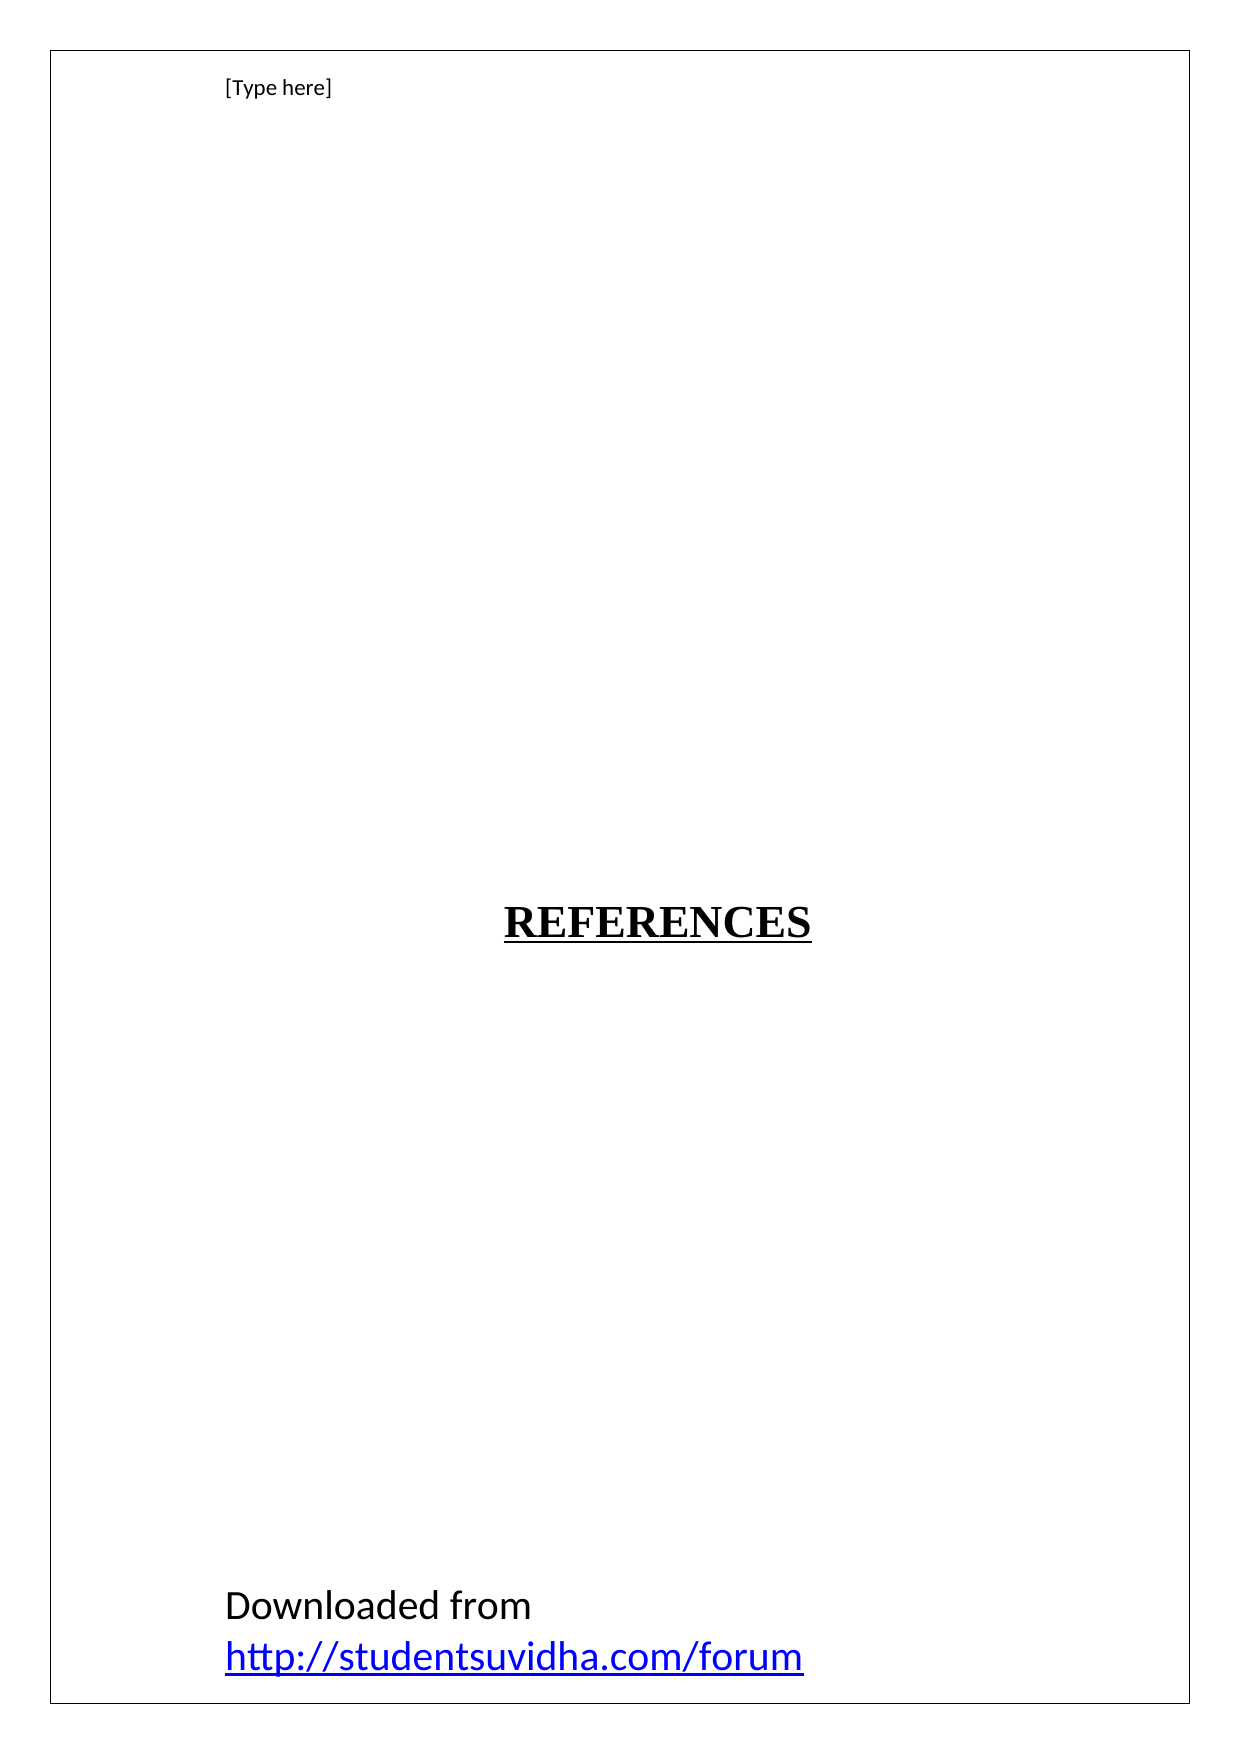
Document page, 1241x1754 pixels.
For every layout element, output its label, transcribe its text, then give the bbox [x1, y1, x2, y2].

text REFERENCES [225, 895, 1090, 948]
